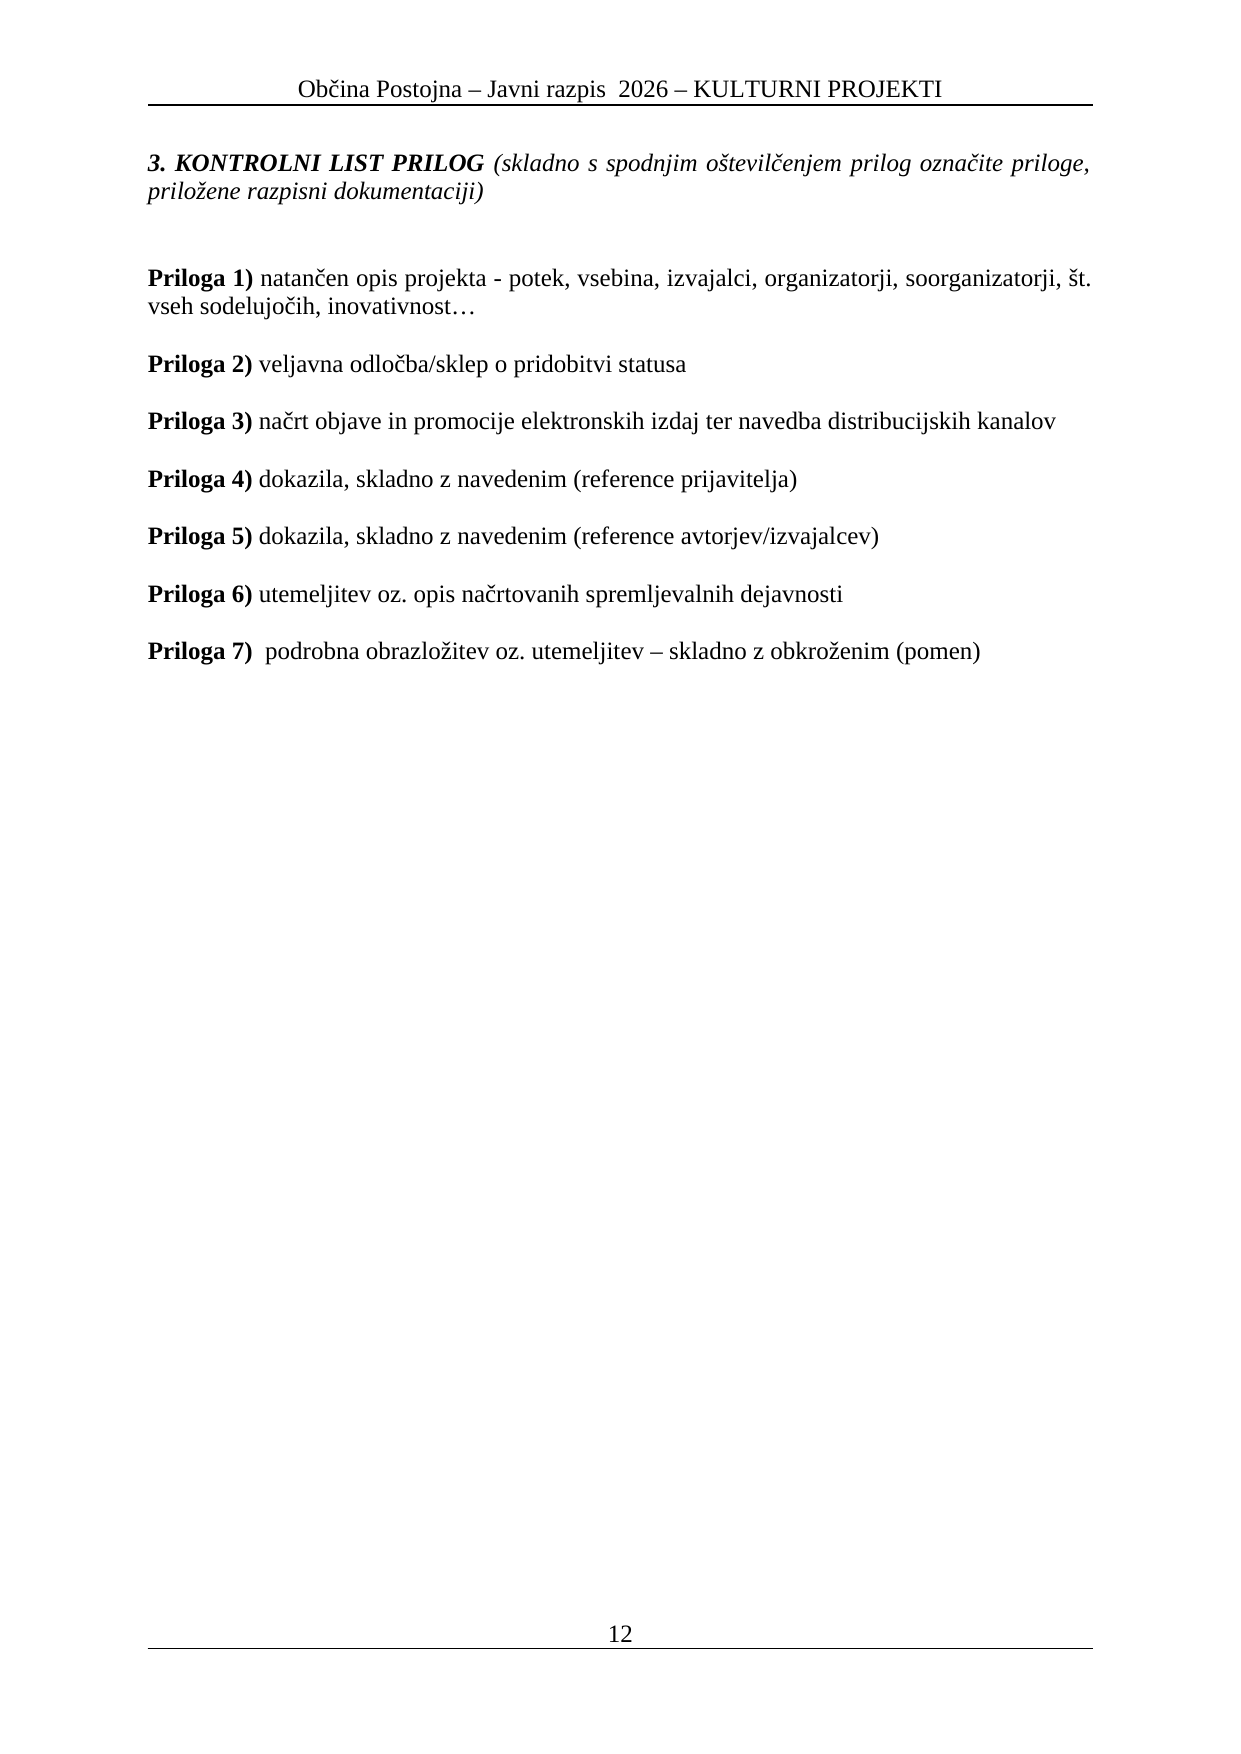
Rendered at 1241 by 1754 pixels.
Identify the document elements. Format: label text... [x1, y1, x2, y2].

text Priloga 5) dokazila, skladno z navedenim (reference avtorjev/izvajalcev) [148, 521, 1093, 550]
text Priloga 7) podrobna obrazložitev oz. utemeljitev – skladno z obkroženim (pomen) [148, 636, 1093, 665]
text Priloga 1) natančen opis projekta - potek, vsebina, izvajalci, organizatorji, soorganizatorji, št. vseh sodelujočih, inovativnost… [148, 263, 1093, 320]
text Priloga 2) veljavna odločba/sklep o pridobitvi statusa [148, 349, 1093, 378]
text Priloga 3) načrt objave in promocije elektronskih izdaj ter navedba distribucijskih kanalov [148, 406, 1093, 435]
text Priloga 6) utemeljitev oz. opis načrtovanih spremljevalnih dejavnosti [148, 579, 1093, 608]
text 3. KONTROLNI LIST PRILOG (skladno s spodnjim oštevilčenjem prilog označite priloge, priložene razpisni dokumentaciji) [148, 148, 1093, 205]
text Priloga 4) dokazila, skladno z navedenim (reference prijavitelja) [148, 464, 1093, 493]
